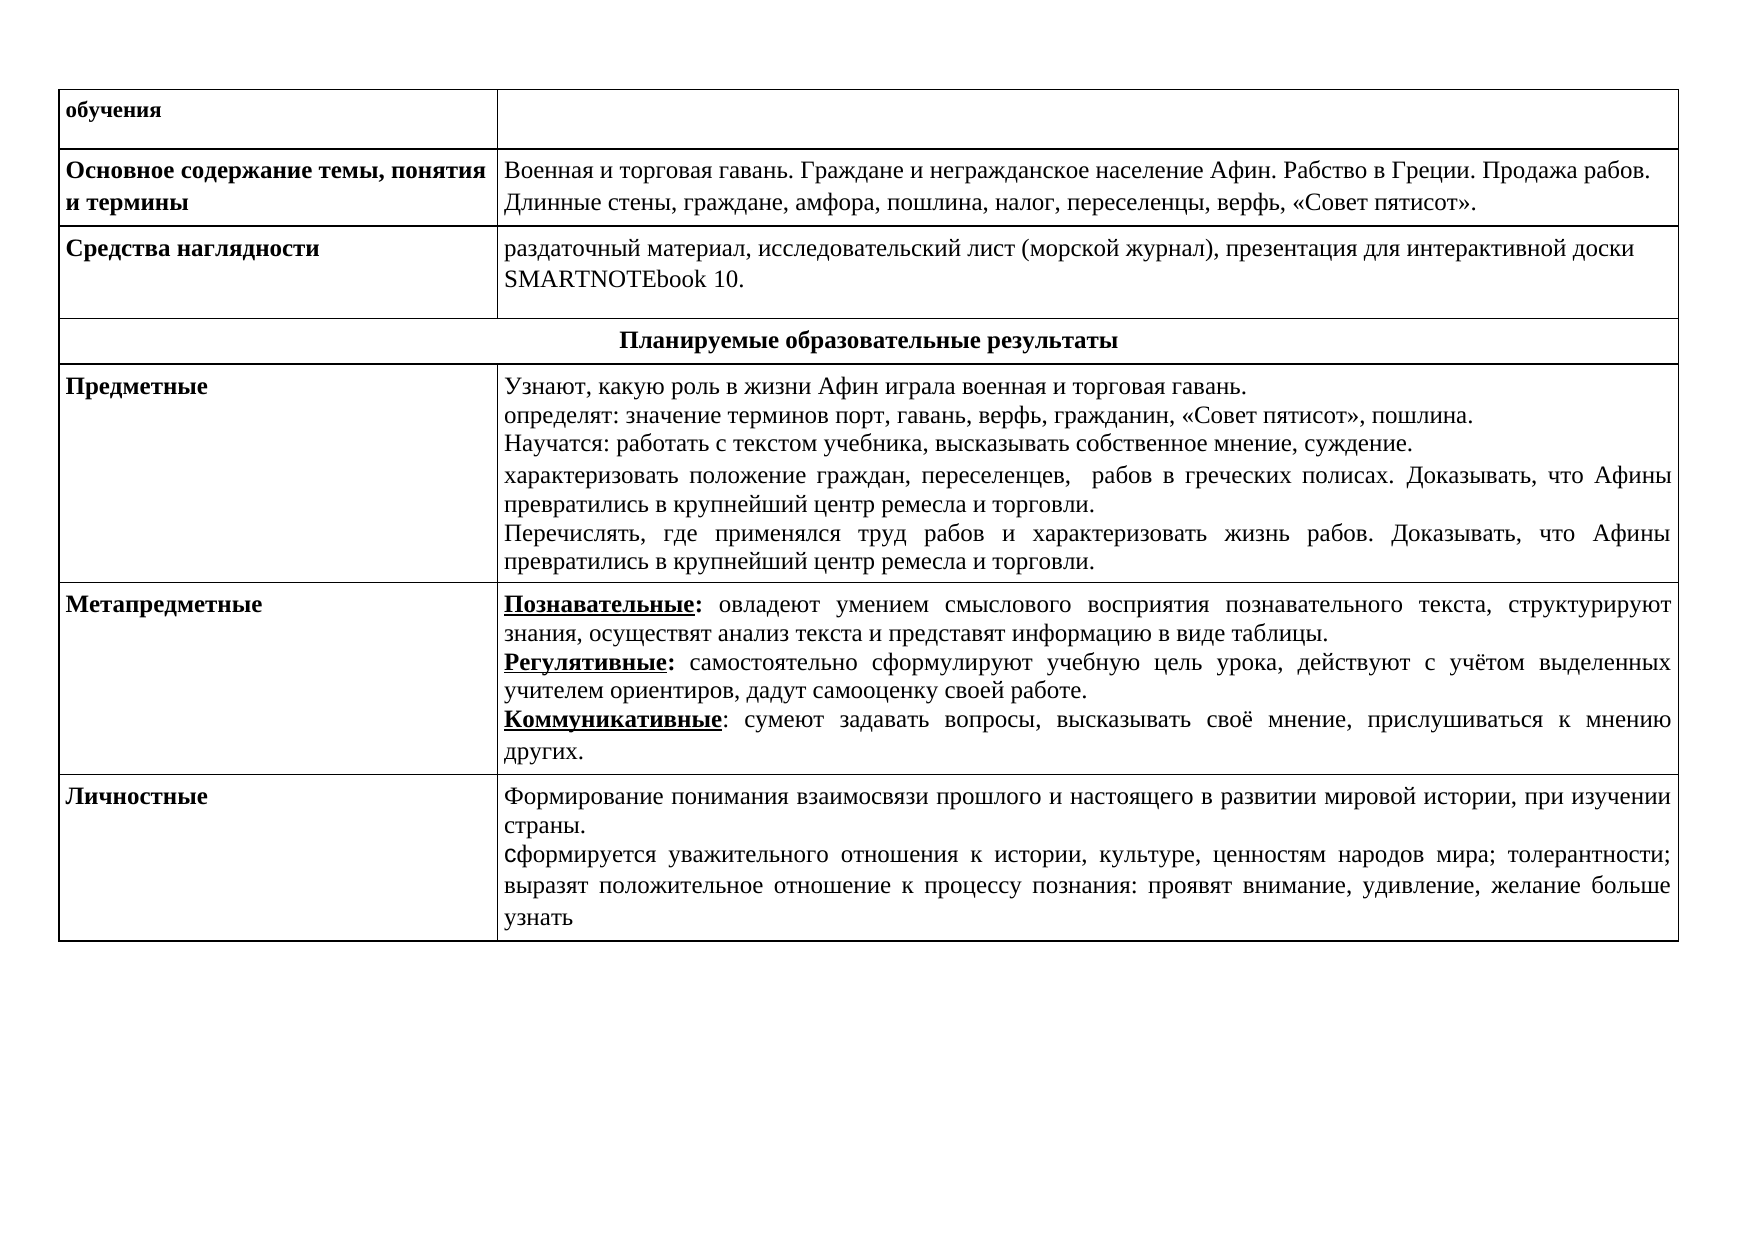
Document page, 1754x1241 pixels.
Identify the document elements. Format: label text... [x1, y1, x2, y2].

table_cell Средства наглядности [60, 227, 497, 318]
table_cell Планируемые образовательные результаты [60, 319, 1678, 363]
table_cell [498, 90, 1678, 148]
table_cell Формирование понимания взаимосвязи прошлого и настоящего в развитии мировой истории, при изучении страны. сформируется уважительного отношения к истории, культуре, ценностям народов мира; толерантности; выразят положительное отношение к процессу познания: проявят внимание, удивление, желание больше узнать [498, 775, 1678, 940]
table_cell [60, 90, 497, 148]
table_cell Познавательные: овладеют умением смыслового восприятия познавательного текста, структурируют знания, осуществят анализ текста и представят информацию в виде таблицы. Регулятивные: самостоятельно сформулируют учебную цель урока, действуют с учётом выделенных учителем ориентиров, дадут самооценку своей работе. Коммуникативные: сумеют задавать вопросы, высказывать своё мнение, прислушиваться к мнению других. [498, 583, 1678, 773]
table_cell Метапредметные [60, 583, 497, 773]
table_cell раздаточный материал, исследовательский лист (морской журнал), презентация для интерактивной доски SMARTNOTEbook 10. [498, 227, 1678, 318]
table_cell Личностные [60, 775, 497, 940]
table_cell Военная и торговая гавань. Граждане и негражданское население Афин. Рабство в Греции. Продажа рабов. Длинные стены, граждане, амфора, пошлина, налог, переселенцы, верфь, «Совет пятисот». [498, 150, 1678, 225]
table_cell Узнают, какую роль в жизни Афин играла военная и торговая гавань. определят: значение терминов порт, гавань, верфь, гражданин, «Совет пятисот», пошлина. Научатся: работать с текстом учебника, высказывать собственное мнение, суждение. характеризовать положение граждан, переселенцев, рабов в греческих полисах. Доказывать, что Афины превратились в крупнейший центр ремесла и торговли. Перечислять, где применялся труд рабов и характеризовать жизнь рабов. Доказывать, что Афины превратились в крупнейший центр ремесла и торговли. [498, 365, 1678, 581]
table_cell Основное содержание темы, понятия и термины [60, 150, 497, 225]
table_cell Предметные [60, 365, 497, 581]
